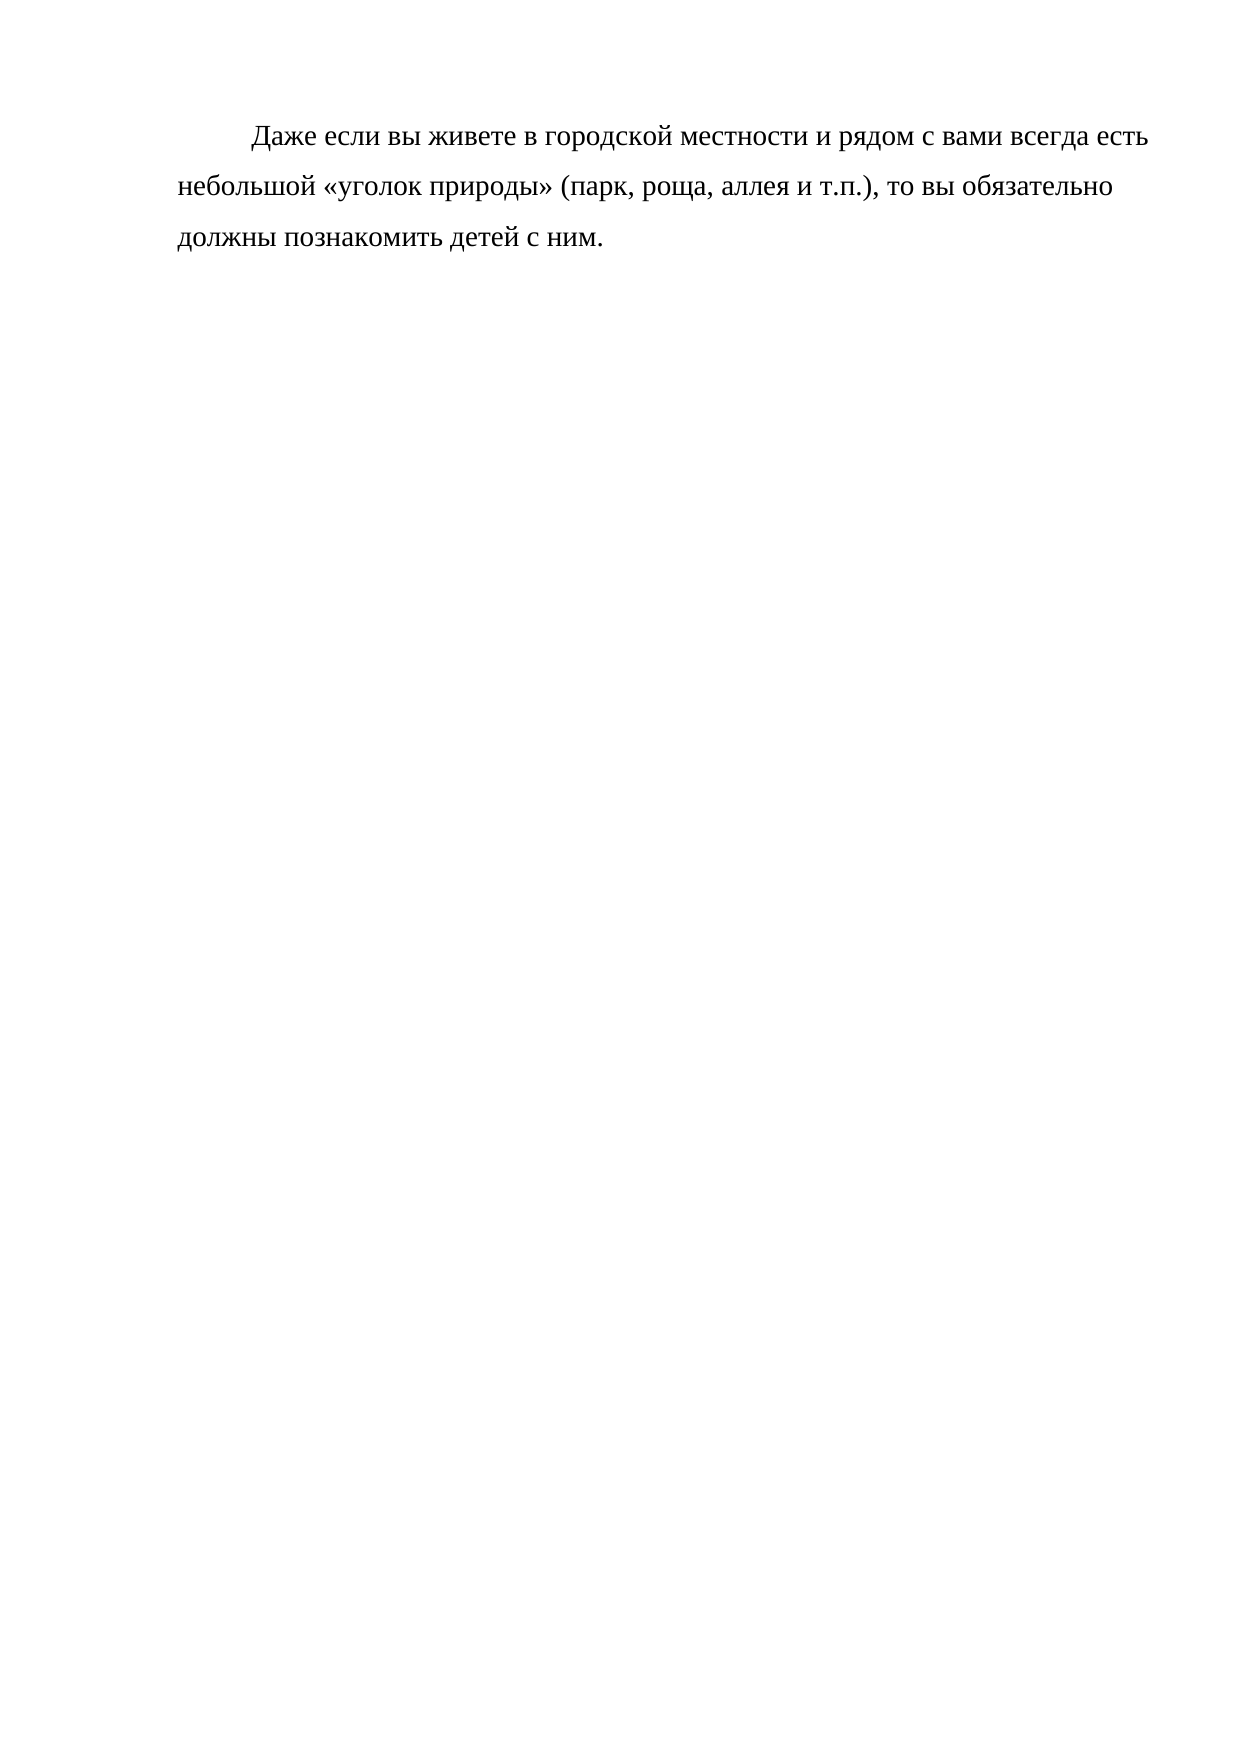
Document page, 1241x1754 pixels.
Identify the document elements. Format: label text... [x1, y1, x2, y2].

text Даже если вы живете в городской местности и рядом с вами всегда есть небольшой «уголок природы» (парк, роща, аллея и т.п.), то вы обязательно должны познакомить детей с ним. [177, 118, 1152, 252]
